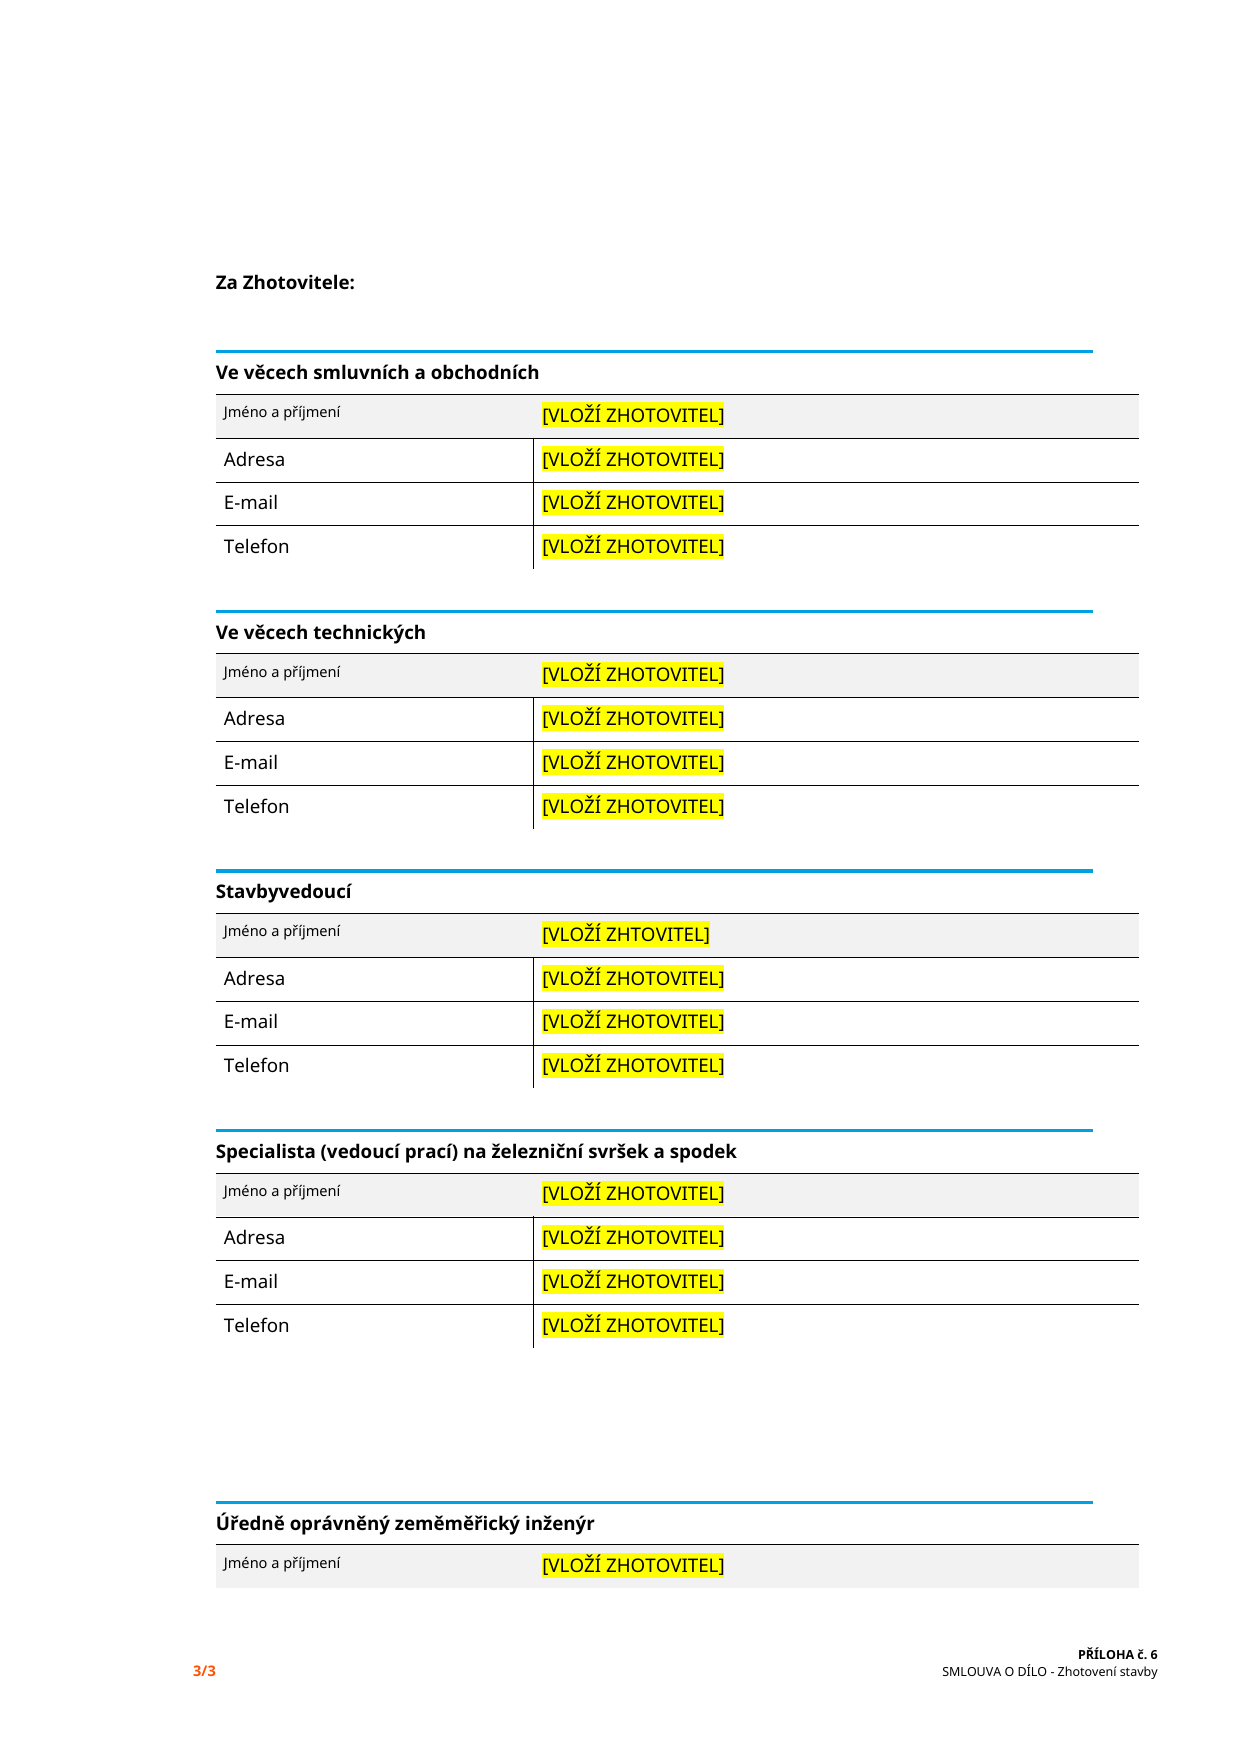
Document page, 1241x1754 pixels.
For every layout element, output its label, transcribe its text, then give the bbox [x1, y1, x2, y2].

table_cell Telefon [216, 1046, 533, 1088]
table_cell E-mail [216, 483, 533, 525]
table_cell [VLOŽÍ ZHOTOVITEL] [534, 1002, 1139, 1044]
text Stavbyvedoucí [216, 873, 1093, 904]
table_cell [VLOŽÍ ZHOTOVITEL] [534, 786, 1139, 829]
table_cell [VLOŽÍ ZHOTOVITEL] [534, 1218, 1139, 1260]
table_cell Adresa [216, 958, 533, 1001]
table_cell Telefon [216, 526, 533, 569]
table_header [VLOŽÍ ZHOTOVITEL] [534, 395, 1139, 438]
table_header Jméno a příjmení [216, 395, 534, 438]
text Specialista (vedoucí prací) na železniční svršek a spodek [216, 1132, 1093, 1164]
table_cell [VLOŽÍ ZHOTOVITEL] [534, 483, 1139, 525]
text Ve věcech technických [216, 613, 1093, 644]
table_cell E-mail [216, 1261, 533, 1304]
table_header [VLOŽÍ ZHTOVITEL] [534, 914, 1139, 957]
table_cell Telefon [216, 786, 533, 829]
table_header [VLOŽÍ ZHOTOVITEL] [534, 1174, 1139, 1216]
text Ve věcech smluvních a obchodních [216, 353, 1093, 385]
table_header Jméno a příjmení [216, 914, 534, 957]
table_header [VLOŽÍ ZHOTOVITEL] [534, 1545, 1139, 1588]
table_header Jméno a příjmení [216, 1545, 534, 1588]
text Za Zhotovitele: [216, 269, 1093, 294]
table_cell Telefon [216, 1305, 533, 1348]
table_cell [VLOŽÍ ZHOTOVITEL] [534, 526, 1139, 569]
table_cell [VLOŽÍ ZHOTOVITEL] [534, 698, 1139, 741]
table_cell [VLOŽÍ ZHOTOVITEL] [534, 958, 1139, 1001]
table_cell Adresa [216, 439, 533, 481]
table_cell [VLOŽÍ ZHOTOVITEL] [534, 439, 1139, 481]
table_header Jméno a příjmení [216, 654, 534, 697]
text Úředně oprávněný zeměměřický inženýr [216, 1504, 1093, 1535]
table_header Jméno a příjmení [216, 1174, 534, 1216]
table_header [VLOŽÍ ZHOTOVITEL] [534, 654, 1139, 697]
table_cell [VLOŽÍ ZHOTOVITEL] [534, 742, 1139, 785]
table_cell E-mail [216, 742, 533, 785]
table_cell Adresa [216, 698, 533, 741]
table_cell Adresa [216, 1218, 533, 1260]
table_cell [VLOŽÍ ZHOTOVITEL] [534, 1046, 1139, 1088]
table_cell E-mail [216, 1002, 533, 1044]
table_cell [VLOŽÍ ZHOTOVITEL] [534, 1261, 1139, 1304]
table_cell [VLOŽÍ ZHOTOVITEL] [534, 1305, 1139, 1348]
